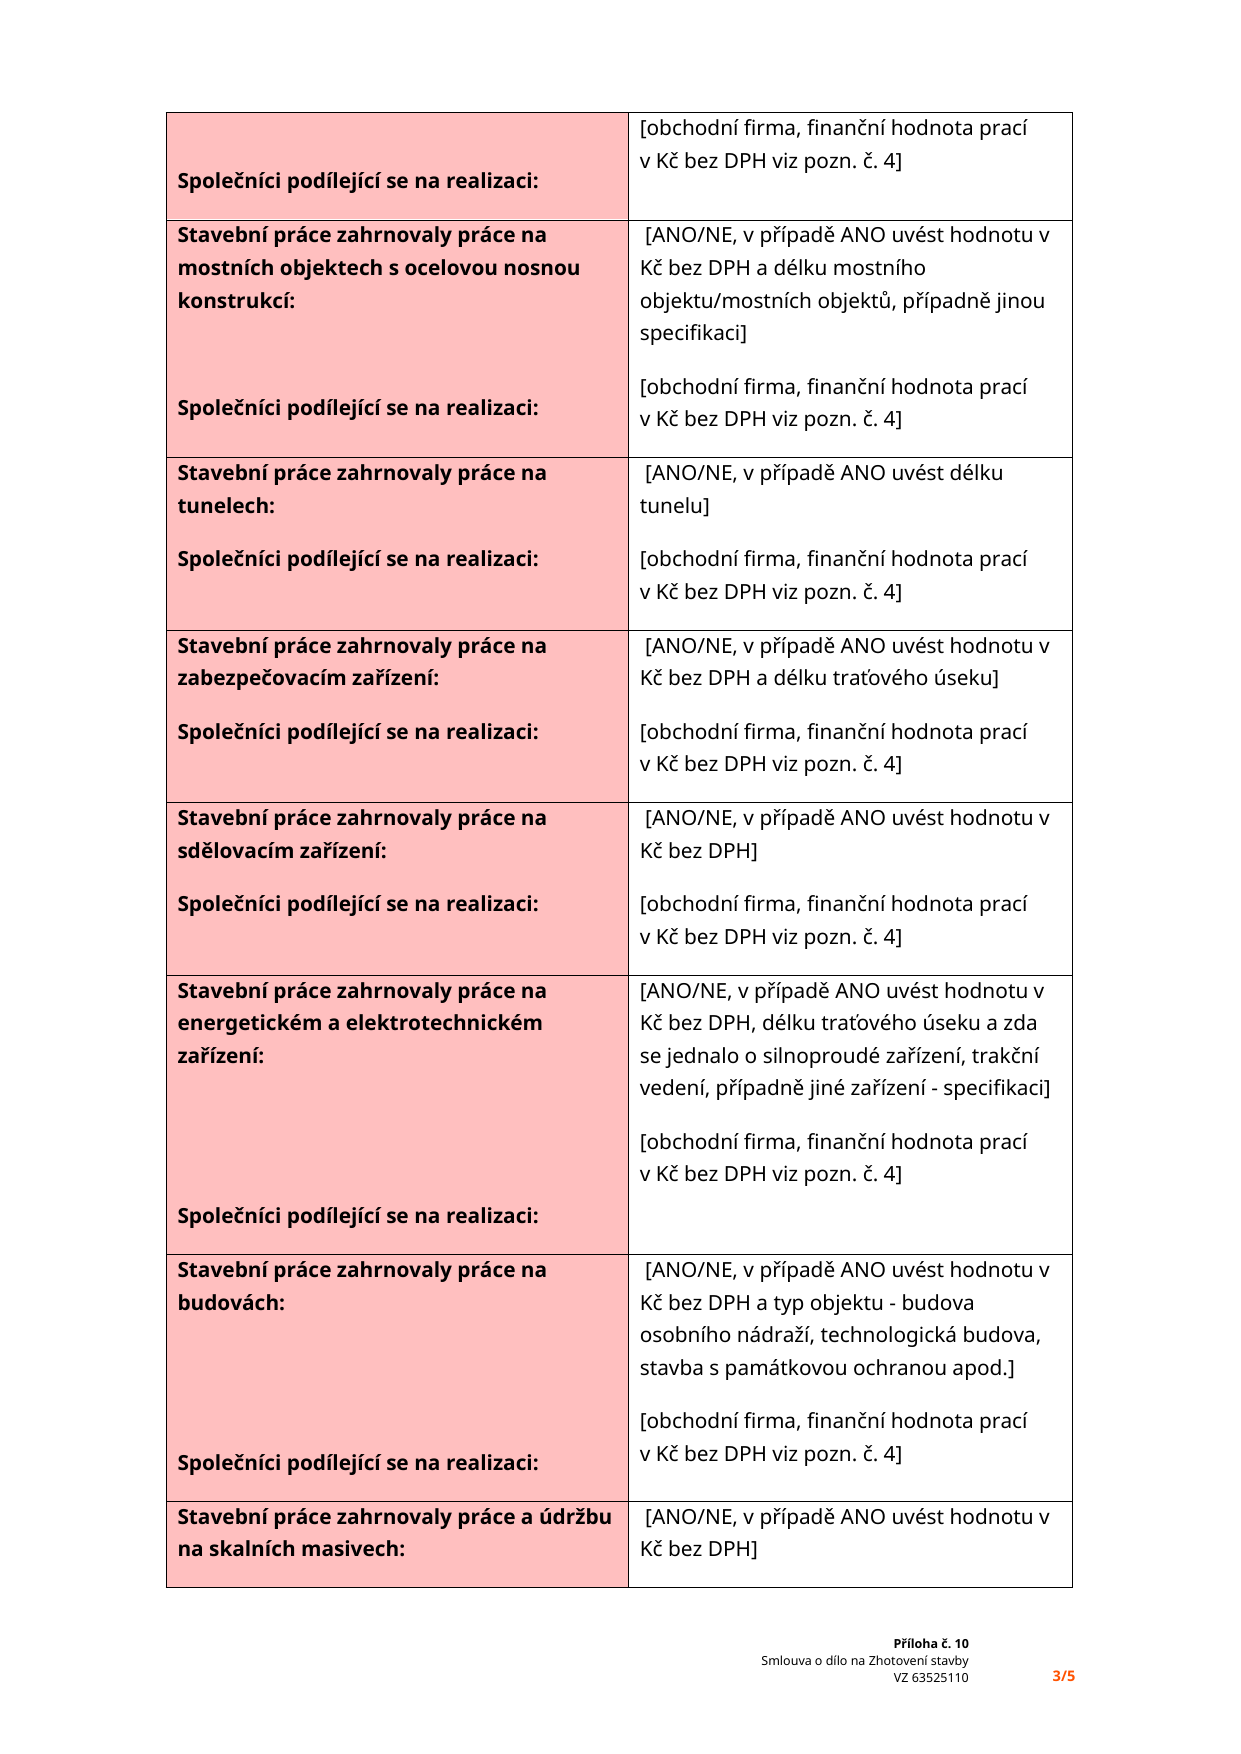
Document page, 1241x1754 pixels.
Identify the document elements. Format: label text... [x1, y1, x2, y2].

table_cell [629, 1502, 1072, 1587]
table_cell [167, 113, 628, 219]
table_cell [ANO/NE, v případě ANO uvést hodnotu v Kč bez DPH a délku traťového úseku] [obchodní firma, finanční hodnota prací v Kč bez DPH viz pozn. č. 4] [629, 631, 1072, 802]
table_cell [ANO/NE, v případě ANO uvést hodnotu v Kč bez DPH] [obchodní firma, finanční hodnota prací v Kč bez DPH viz pozn. č. 4] [629, 803, 1072, 975]
table_cell Stavební práce zahrnovaly práce na zabezpečovacím zařízení: Společníci podílející se na realizaci: [167, 631, 628, 802]
table_cell Stavební práce zahrnovaly práce na energetickém a elektrotechnickém zařízení: Společníci podílející se na realizaci: [167, 976, 628, 1254]
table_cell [629, 113, 1072, 219]
table_cell Stavební práce zahrnovaly práce na budovách: Společníci podílející se na realizaci: [167, 1255, 628, 1501]
table_cell Stavební práce zahrnovaly práce na mostních objektech s ocelovou nosnou konstrukcí: Společníci podílející se na realizaci: [167, 221, 628, 457]
table_cell [ANO/NE, v případě ANO uvést hodnotu v Kč bez DPH a typ objektu - budova osobního nádraží, technologická budova, stavba s památkovou ochranou apod.] [obchodní firma, finanční hodnota prací v Kč bez DPH viz pozn. č. 4] [629, 1255, 1072, 1501]
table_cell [167, 1502, 628, 1587]
table_cell [ANO/NE, v případě ANO uvést délku tunelu] [obchodní firma, finanční hodnota prací v Kč bez DPH viz pozn. č. 4] [629, 458, 1072, 630]
table_cell Stavební práce zahrnovaly práce na tunelech: Společníci podílející se na realizaci: [167, 458, 628, 630]
table_cell [ANO/NE, v případě ANO uvést hodnotu v Kč bez DPH, délku traťového úseku a zda se jednalo o silnoproudé zařízení, trakční vedení, případně jiné zařízení - specifikaci] [obchodní firma, finanční hodnota prací v Kč bez DPH viz pozn. č. 4] [629, 976, 1072, 1254]
table_cell Stavební práce zahrnovaly práce na sdělovacím zařízení: Společníci podílející se na realizaci: [167, 803, 628, 975]
